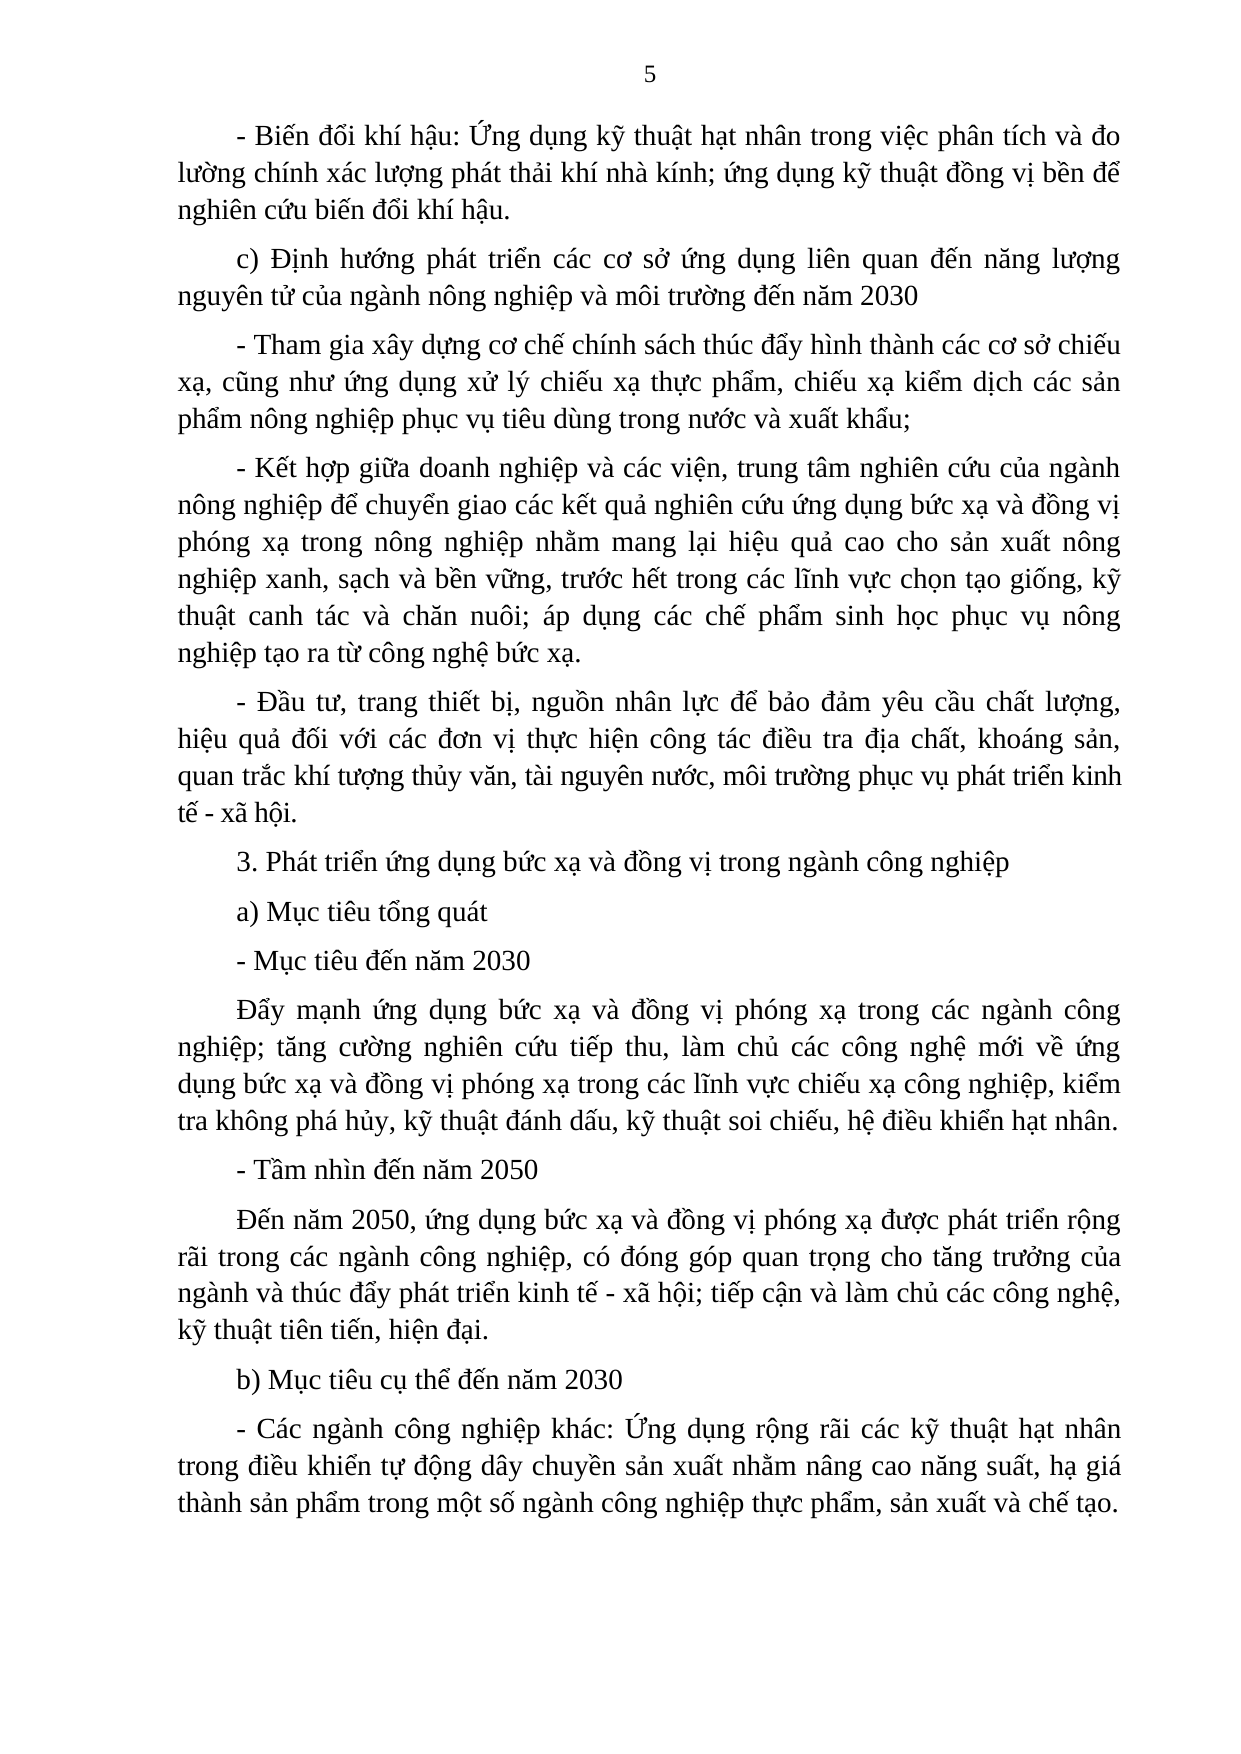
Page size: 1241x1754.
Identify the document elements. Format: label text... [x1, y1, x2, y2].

text 3. Phát triển ứng dụng bức xạ và đồng vị trong ngành công nghiệp [177, 844, 1122, 878]
text - Đầu tư, trang thiết bị, nguồn nhân lực để bảo đảm yêu cầu chất lượng, hiệu quả đối với các đơn vị thực hiện công tác điều tra địa chất, khoáng sản, quan trắc khí tượng thủy văn, tài nguyên nước, môi trường phục vụ phát triển kinh tế - xã hội. [177, 684, 1122, 828]
text a) Mục tiêu tổng quát [177, 894, 1122, 927]
text b) Mục tiêu cụ thể đến năm 2030 [177, 1362, 1122, 1395]
text Đẩy mạnh ứng dụng bức xạ và đồng vị phóng xạ trong các ngành công nghiệp; tăng cường nghiên cứu tiếp thu, làm chủ các công nghệ mới về ứng dụng bức xạ và đồng vị phóng xạ trong các lĩnh vực chiếu xạ công nghiệp, kiểm tra không phá hủy, kỹ thuật đánh dấu, kỹ thuật soi chiếu, hệ điều khiển hạt nhân. [177, 992, 1122, 1137]
text - Mục tiêu đến năm 2030 [177, 943, 1122, 977]
text Đến năm 2050, ứng dụng bức xạ và đồng vị phóng xạ được phát triển rộng rãi trong các ngành công nghiệp, có đóng góp quan trọng cho tăng trưởng của ngành và thúc đẩy phát triển kinh tế - xã hội; tiếp cận và làm chủ các công nghệ, kỹ thuật tiên tiến, hiện đại. [177, 1202, 1122, 1346]
text c) Định hướng phát triển các cơ sở ứng dụng liên quan đến năng lượng nguyên tử của ngành nông nghiệp và môi trường đến năm 2030 [177, 241, 1122, 312]
text - Tầm nhìn đến năm 2050 [177, 1152, 1122, 1186]
text - Kết hợp giữa doanh nghiệp và các viện, trung tâm nghiên cứu của ngành nông nghiệp để chuyển giao các kết quả nghiên cứu ứng dụng bức xạ và đồng vị phóng xạ trong nông nghiệp nhằm mang lại hiệu quả cao cho sản xuất nông nghiệp xanh, sạch và bền vững, trước hết trong các lĩnh vực chọn tạo giống, kỹ thuật canh tác và chăn nuôi; áp dụng các chế phẩm sinh học phục vụ nông nghiệp tạo ra từ công nghệ bức xạ. [177, 451, 1122, 668]
text - Tham gia xây dựng cơ chế chính sách thúc đẩy hình thành các cơ sở chiếu xạ, cũng như ứng dụng xử lý chiếu xạ thực phẩm, chiếu xạ kiểm dịch các sản phẩm nông nghiệp phục vụ tiêu dùng trong nước và xuất khẩu; [177, 327, 1122, 435]
text - Các ngành công nghiệp khác: Ứng dụng rộng rãi các kỹ thuật hạt nhân trong điều khiển tự động dây chuyền sản xuất nhằm nâng cao năng suất, hạ giá thành sản phẩm trong một số ngành công nghiệp thực phẩm, sản xuất và chế tạo. [177, 1411, 1122, 1518]
text - Biến đổi khí hậu: Ứng dụng kỹ thuật hạt nhân trong việc phân tích và đo lường chính xác lượng phát thải khí nhà kính; ứng dụng kỹ thuật đồng vị bền để nghiên cứu biến đổi khí hậu. [177, 118, 1122, 225]
